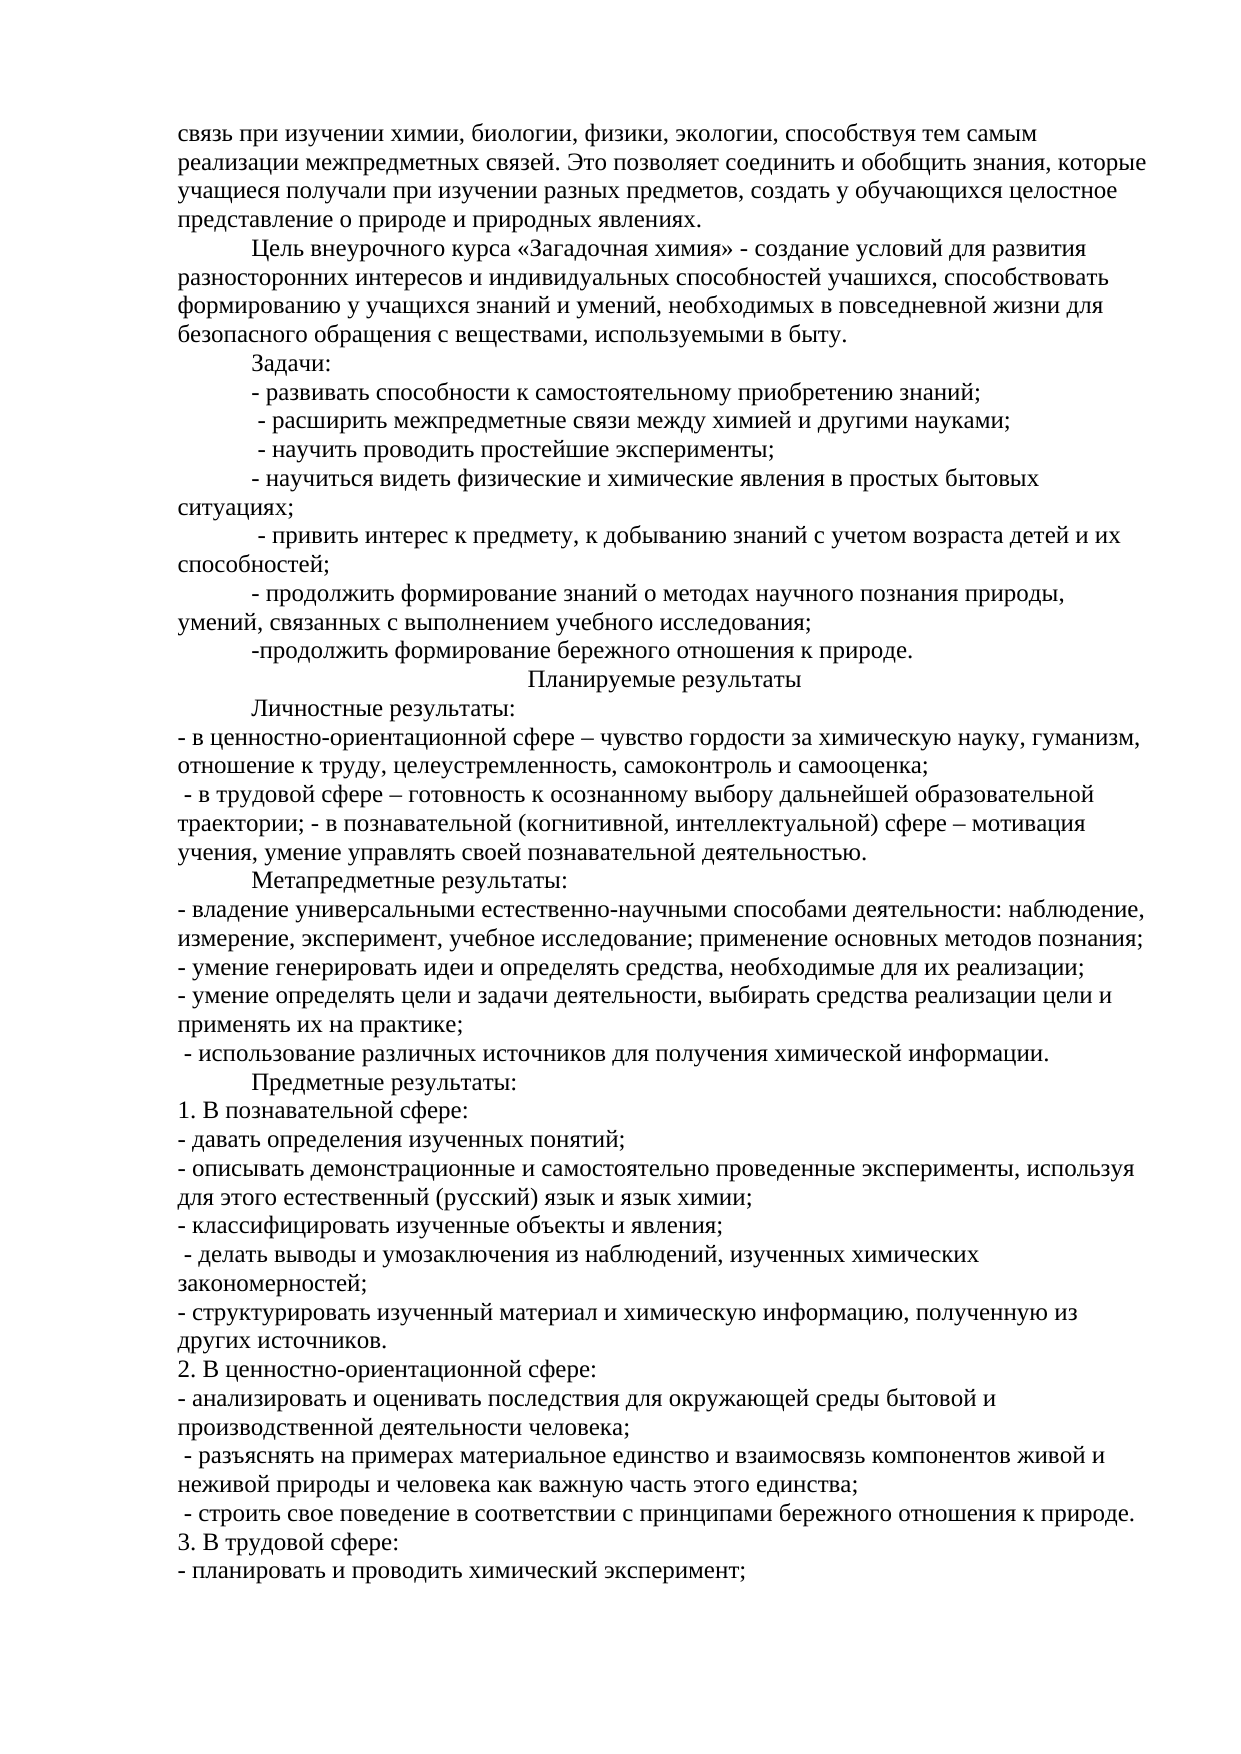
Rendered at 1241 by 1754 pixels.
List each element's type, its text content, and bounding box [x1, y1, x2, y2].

text - разъяснять на примерах материальное единство и взаимосвязь компонентов живой и неживой природы и человека как важную часть этого единства; [177, 1441, 1152, 1498]
text - в трудовой сфере – готовность к осознанному выбору дальнейшей образовательной траектории; - в познавательной (когнитивной, интеллектуальной) сфере – мотивация учения, умение управлять своей познавательной деятельностью. [177, 779, 1152, 866]
text - развивать способности к самостоятельному приобретению знаний; [177, 377, 1152, 406]
text Предметные результаты: [177, 1067, 1152, 1096]
text - давать определения изученных понятий; [177, 1124, 1152, 1153]
text - использование различных источников для получения химической информации. [177, 1038, 1152, 1067]
text 3. В трудовой сфере: [177, 1527, 1152, 1556]
text - привить интерес к предмету, к добыванию знаний с учетом возраста детей и их способностей; [177, 521, 1152, 578]
text - научить проводить простейшие эксперименты; [177, 434, 1152, 463]
text - описывать демонстрационные и самостоятельно проведенные эксперименты, используя для этого естественный (русский) язык и язык химии; [177, 1153, 1152, 1211]
text - научиться видеть физические и химические явления в простых бытовых ситуациях; [177, 463, 1152, 521]
text - расширить межпредметные связи между химией и другими науками; [177, 406, 1152, 434]
text - планировать и проводить химический эксперимент; [177, 1556, 1152, 1584]
text Цель внеурочного курса «Загадочная химия» - создание условий для развития разносторонних интересов и индивидуальных способностей учашихся, способствовать формированию у учащихся знаний и умений, необходимых в повседневной жизни для безопасного обращения с веществами, используемыми в быту. [177, 233, 1152, 348]
text - анализировать и оценивать последствия для окружающей среды бытовой и производственной деятельности человека; [177, 1383, 1152, 1441]
text - продолжить формирование знаний о методах научного познания природы, умений, связанных с выполнением учебного исследования; [177, 578, 1152, 636]
text - классифицировать изученные объекты и явления; [177, 1211, 1152, 1239]
text Личностные результаты: [177, 693, 1152, 722]
text Метапредметные результаты: [177, 866, 1152, 894]
text Задачи: [177, 348, 1152, 377]
text - делать выводы и умозаключения из наблюдений, изученных химических закономерностей; [177, 1239, 1152, 1297]
text - владение универсальными естественно-научными способами деятельности: наблюдение, измерение, эксперимент, учебное исследование; применение основных методов познания; [177, 894, 1152, 952]
text - умение определять цели и задачи деятельности, выбирать средства реализации цели и применять их на практике; [177, 981, 1152, 1038]
text - в ценностно-ориентационной сфере – чувство гордости за химическую науку, гуманизм, отношение к труду, целеустремленность, самоконтроль и самооценка; [177, 722, 1152, 779]
text 1. В познавательной сфере: [177, 1096, 1152, 1124]
text - умение генерировать идеи и определять средства, необходимые для их реализации; [177, 952, 1152, 981]
text -продолжить формирование бережного отношения к природе. [177, 636, 1152, 664]
text 2. В ценностно-ориентационной сфере: [177, 1354, 1152, 1383]
text - строить свое поведение в соответствии с принципами бережного отношения к природе. [177, 1498, 1152, 1527]
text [177, 118, 1152, 233]
text - структурировать изученный материал и химическую информацию, полученную из других источников. [177, 1297, 1152, 1354]
text Планируемые результаты [177, 664, 1152, 693]
